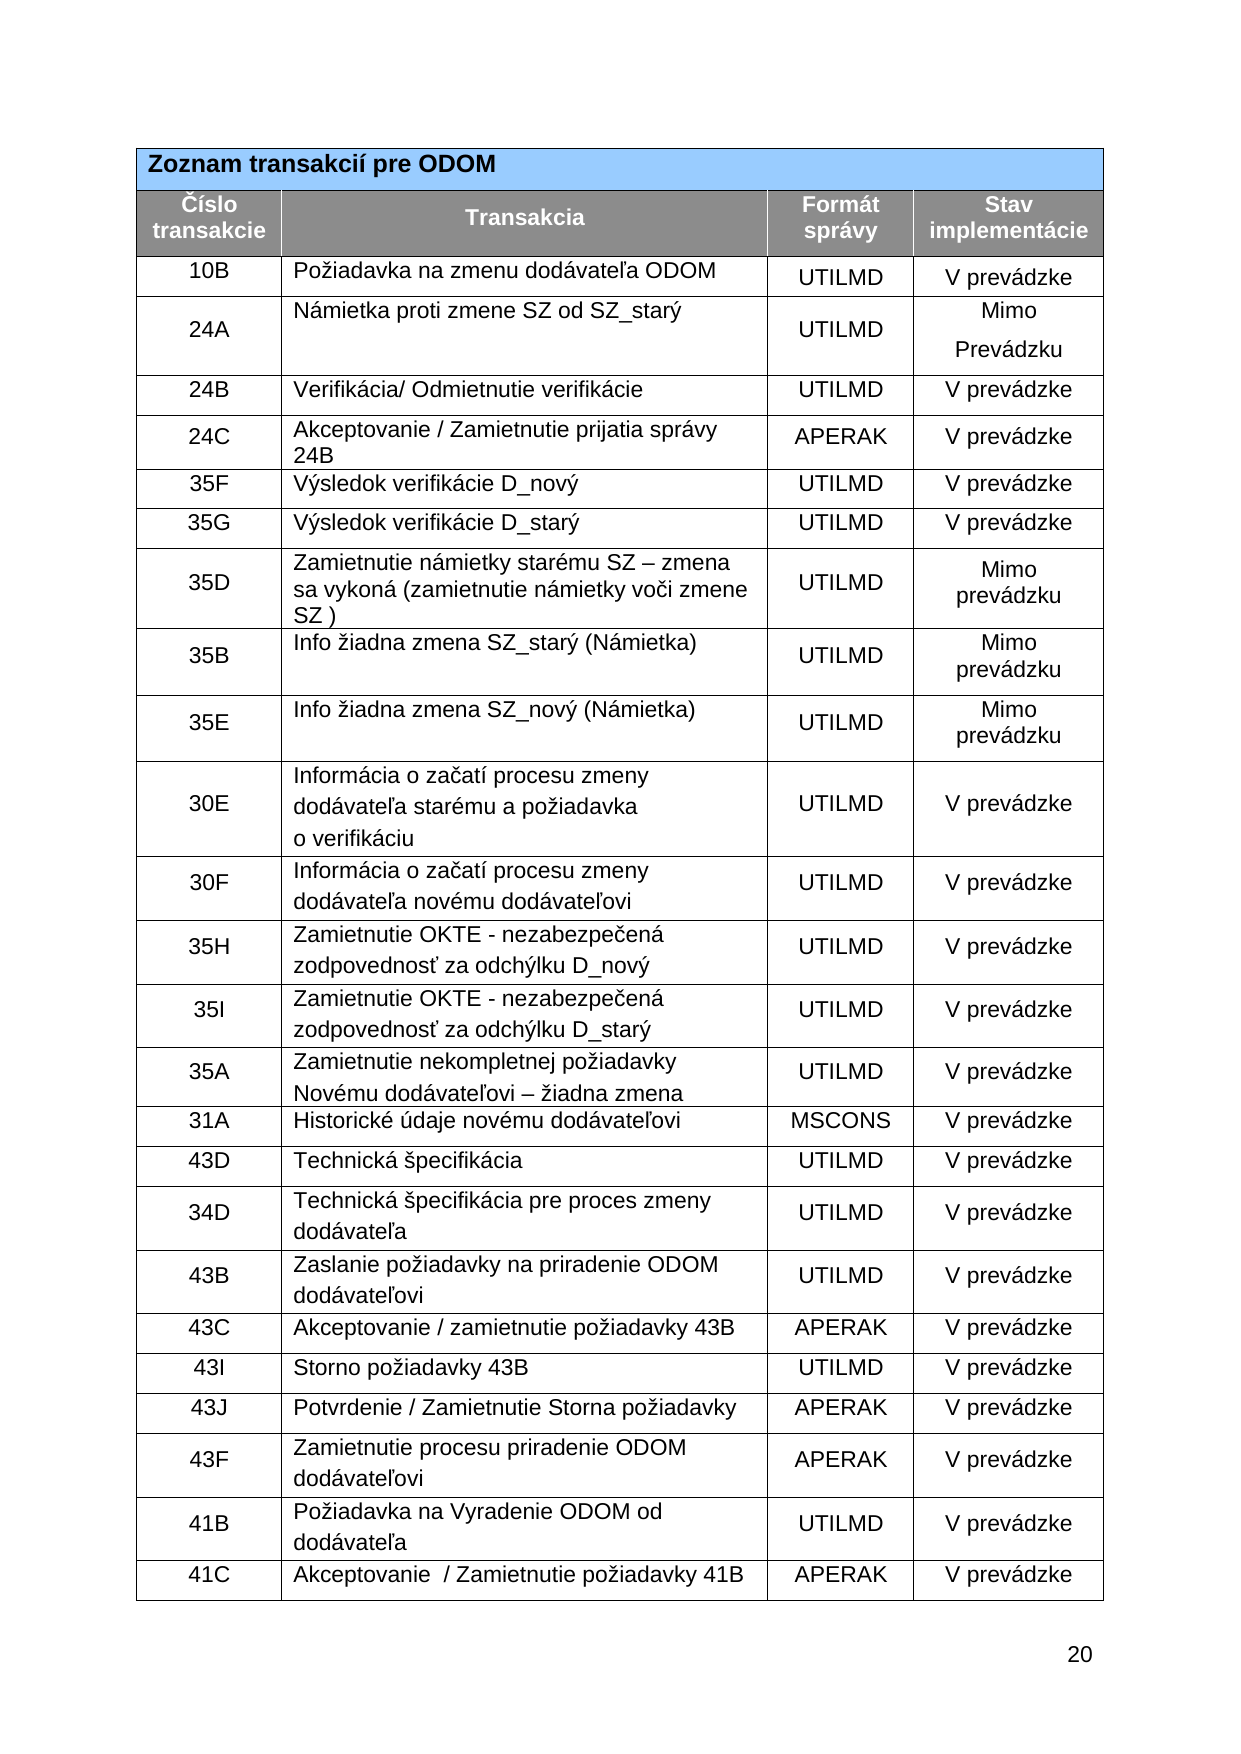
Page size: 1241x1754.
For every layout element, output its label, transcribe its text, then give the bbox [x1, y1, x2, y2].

table_cell V prevádzke [914, 416, 1103, 468]
table_cell UTILMD [768, 985, 913, 1047]
table_cell V prevádzke [914, 985, 1103, 1047]
table_cell UTILMD [768, 857, 913, 920]
table_cell 43I [137, 1354, 281, 1393]
table_cell Zaslanie požiadavky na priradenie ODOM dodávateľovi [282, 1251, 767, 1313]
table_cell 35A [137, 1048, 281, 1106]
table_cell 43D [137, 1147, 281, 1186]
table_cell 43B [137, 1251, 281, 1313]
table_cell V prevádzke [914, 1107, 1103, 1146]
table_cell UTILMD [768, 1048, 913, 1106]
table_cell Akceptovanie / Zamietnutie požiadavky 41B [282, 1561, 767, 1600]
table_cell UTILMD [768, 921, 913, 983]
table_cell V prevádzke [914, 857, 1103, 920]
table_cell Zamietnutie OKTE - nezabezpečená zodpovednosť za odchýlku D_nový [282, 921, 767, 983]
table_cell UTILMD [768, 1251, 913, 1313]
table_cell 35F [137, 470, 281, 508]
table_cell V prevádzke [914, 1048, 1103, 1106]
table_cell Verifikácia/ Odmietnutie verifikácie [282, 376, 767, 415]
table_cell Transakcia [282, 191, 767, 256]
table_cell APERAK [768, 1561, 913, 1600]
table_cell Akceptovanie / Zamietnutie prijatia správy 24B [282, 416, 767, 468]
table_cell Mimo prevádzku [914, 629, 1103, 694]
table_cell 24B [137, 376, 281, 415]
table_cell V prevádzke [914, 470, 1103, 508]
table_cell V prevádzke [914, 1498, 1103, 1560]
table_cell Požiadavka na Vyradenie ODOM od dodávateľa [282, 1498, 767, 1560]
table_cell Technická špecifikácia pre proces zmeny dodávateľa [282, 1187, 767, 1249]
table_cell 10B [137, 257, 281, 296]
table_cell V prevádzke [914, 1354, 1103, 1393]
table_cell Zamietnutie procesu priradenie ODOM dodávateľovi [282, 1434, 767, 1497]
table_cell 35G [137, 509, 281, 548]
table_cell 30F [137, 857, 281, 920]
table_cell 43C [137, 1314, 281, 1353]
table_cell Zamietnutie nekompletnej požiadavky Novému dodávateľovi – žiadna zmena [282, 1048, 767, 1106]
table_cell 41C [137, 1561, 281, 1600]
table_cell 35D [137, 549, 281, 628]
table_cell 43J [137, 1394, 281, 1433]
table_cell Akceptovanie / zamietnutie požiadavky 43B [282, 1314, 767, 1353]
table_cell UTILMD [768, 509, 913, 548]
table_cell Historické údaje novému dodávateľovi [282, 1107, 767, 1146]
table_cell Výsledok verifikácie D_nový [282, 470, 767, 508]
table_cell Informácia o začatí procesu zmeny dodávateľa starému a požiadavka o verifikáciu [282, 762, 767, 856]
table_cell Formát správy [768, 191, 913, 256]
table_cell MSCONS [768, 1107, 913, 1146]
table_cell V prevádzke [914, 257, 1103, 296]
table_cell Mimo prevádzku [914, 549, 1103, 628]
table_cell Mimo Prevádzku [914, 297, 1103, 375]
table_cell 41B [137, 1498, 281, 1560]
table_cell UTILMD [768, 1147, 913, 1186]
table_cell V prevádzke [914, 1147, 1103, 1186]
table_cell V prevádzke [914, 762, 1103, 856]
table_cell 31A [137, 1107, 281, 1146]
table_cell APERAK [768, 416, 913, 468]
table_cell Číslo transakcie [137, 191, 281, 256]
table_cell APERAK [768, 1314, 913, 1353]
table_cell UTILMD [768, 1354, 913, 1393]
table_cell UTILMD [768, 1498, 913, 1560]
table_cell 34D [137, 1187, 281, 1249]
table_cell 43F [137, 1434, 281, 1497]
table_cell 35E [137, 696, 281, 761]
table_cell UTILMD [768, 629, 913, 694]
table_cell UTILMD [768, 376, 913, 415]
table_cell UTILMD [768, 762, 913, 856]
table_cell UTILMD [768, 297, 913, 375]
table_header Zoznam transakcií pre ODOM [137, 149, 1103, 190]
table_cell Technická špecifikácia [282, 1147, 767, 1186]
table_cell UTILMD [768, 470, 913, 508]
table_cell 35I [137, 985, 281, 1047]
table_cell Potvrdenie / Zamietnutie Storna požiadavky [282, 1394, 767, 1433]
table_cell V prevádzke [914, 921, 1103, 983]
table_cell Námietka proti zmene SZ od SZ_starý [282, 297, 767, 375]
table_cell Stav implementácie [914, 191, 1103, 256]
table_cell Požiadavka na zmenu dodávateľa ODOM [282, 257, 767, 296]
table_cell 24C [137, 416, 281, 468]
table_cell V prevádzke [914, 376, 1103, 415]
table_cell V prevádzke [914, 1314, 1103, 1353]
table_cell APERAK [768, 1434, 913, 1497]
table_cell V prevádzke [914, 1251, 1103, 1313]
table_cell UTILMD [768, 257, 913, 296]
table_cell V prevádzke [914, 1561, 1103, 1600]
table_cell Zamietnutie námietky starému SZ – zmena sa vykoná (zamietnutie námietky voči zmene SZ ) [282, 549, 767, 628]
table_cell APERAK [768, 1394, 913, 1433]
table_cell UTILMD [768, 549, 913, 628]
table_cell UTILMD [768, 1187, 913, 1249]
table_cell Info žiadna zmena SZ_nový (Námietka) [282, 696, 767, 761]
table_cell 24A [137, 297, 281, 375]
table_cell Informácia o začatí procesu zmeny dodávateľa novému dodávateľovi [282, 857, 767, 920]
table_cell V prevádzke [914, 1434, 1103, 1497]
table_cell Mimo prevádzku [914, 696, 1103, 761]
table_cell Výsledok verifikácie D_starý [282, 509, 767, 548]
table_cell V prevádzke [914, 509, 1103, 548]
table_cell 30E [137, 762, 281, 856]
table_cell 35H [137, 921, 281, 983]
table_cell V prevádzke [914, 1187, 1103, 1249]
table_cell UTILMD [768, 696, 913, 761]
table_cell Zamietnutie OKTE - nezabezpečená zodpovednosť za odchýlku D_starý [282, 985, 767, 1047]
table_cell 35B [137, 629, 281, 694]
table_cell V prevádzke [914, 1394, 1103, 1433]
table_cell Storno požiadavky 43B [282, 1354, 767, 1393]
table_cell Info žiadna zmena SZ_starý (Námietka) [282, 629, 767, 694]
